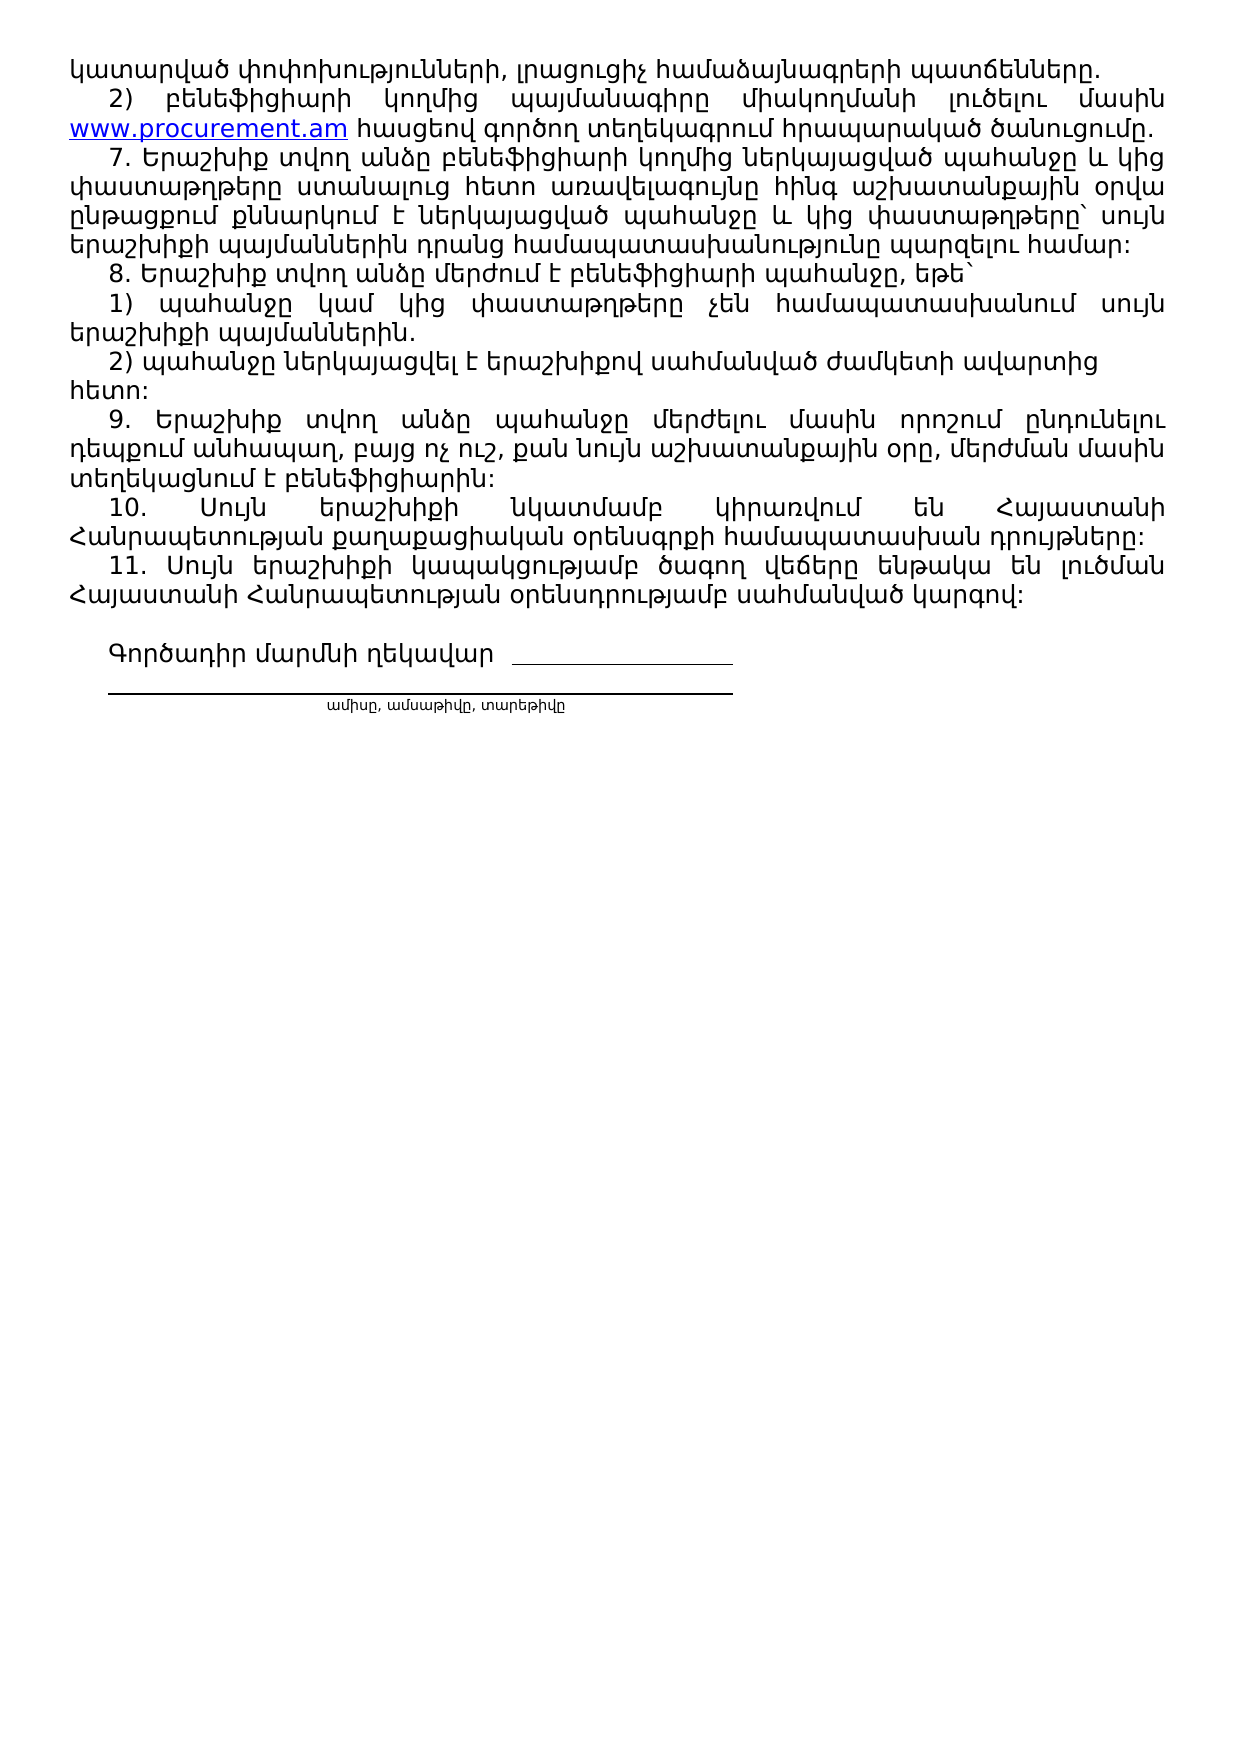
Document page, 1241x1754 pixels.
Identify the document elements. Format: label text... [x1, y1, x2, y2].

text 2) բենեֆիցիարի կողմից պայմանագիրը միակողմանի լուծելու մասին www.procurement.am հասցեով գործող տեղեկագրում հրապարակած ծանուցումը. [69, 85, 1167, 143]
text Գործադիր մարմնի ղեկավար [69, 639, 1167, 668]
text 2) պահանջը ներկայացվել է երաշխիքով սահմանված ժամկետի ավարտից հետո: [69, 347, 1167, 406]
text 8. Երաշխիք տվող անձը մերժում է բենեֆիցիարի պահանջը, եթե` [69, 260, 1167, 289]
text կատարված փոփոխությունների, լրացուցիչ համաձայնագրերի պատճենները. [69, 56, 1167, 85]
text 1) պահանջը կամ կից փաստաթղթերը չեն համապատասխանում սույն երաշխիքի պայմաններին. [69, 289, 1167, 347]
text 11. Սույն երաշխիքի կապակցությամբ ծագող վեճերը ենթակա են լուծման Հայաստանի Հանրապետության օրենսդրությամբ սահմանված կարգով: [69, 551, 1167, 610]
text ամիսը, ամսաթիվը, տարեթիվը [69, 697, 1167, 726]
text 7. Երաշխիք տվող անձը բենեֆիցիարի կողմից ներկայացված պահանջը և կից փաստաթղթերը ստանալուց հետո առավելագույնը հինգ աշխատանքային օրվա ընթացքում քննարկում է ներկայացված պահանջը և կից փաստաթղթերը՝ սույն երաշխիքի պայմաններին դրանց համապատասխանությունը պարզելու համար: [69, 143, 1167, 260]
text 10. Սույն երաշխիքի նկատմամբ կիրառվում են Հայաստանի Հանրապետության քաղաքացիական օրենսգրքի համապատասխան դրույթները: [69, 493, 1167, 551]
text 9. Երաշխիք տվող անձը պահանջը մերժելու մասին որոշում ընդունելու դեպքում անհապաղ, բայց ոչ ուշ, քան նույն աշխատանքային օրը, մերժման մասին տեղեկացնում է բենեֆիցիարին: [69, 406, 1167, 493]
